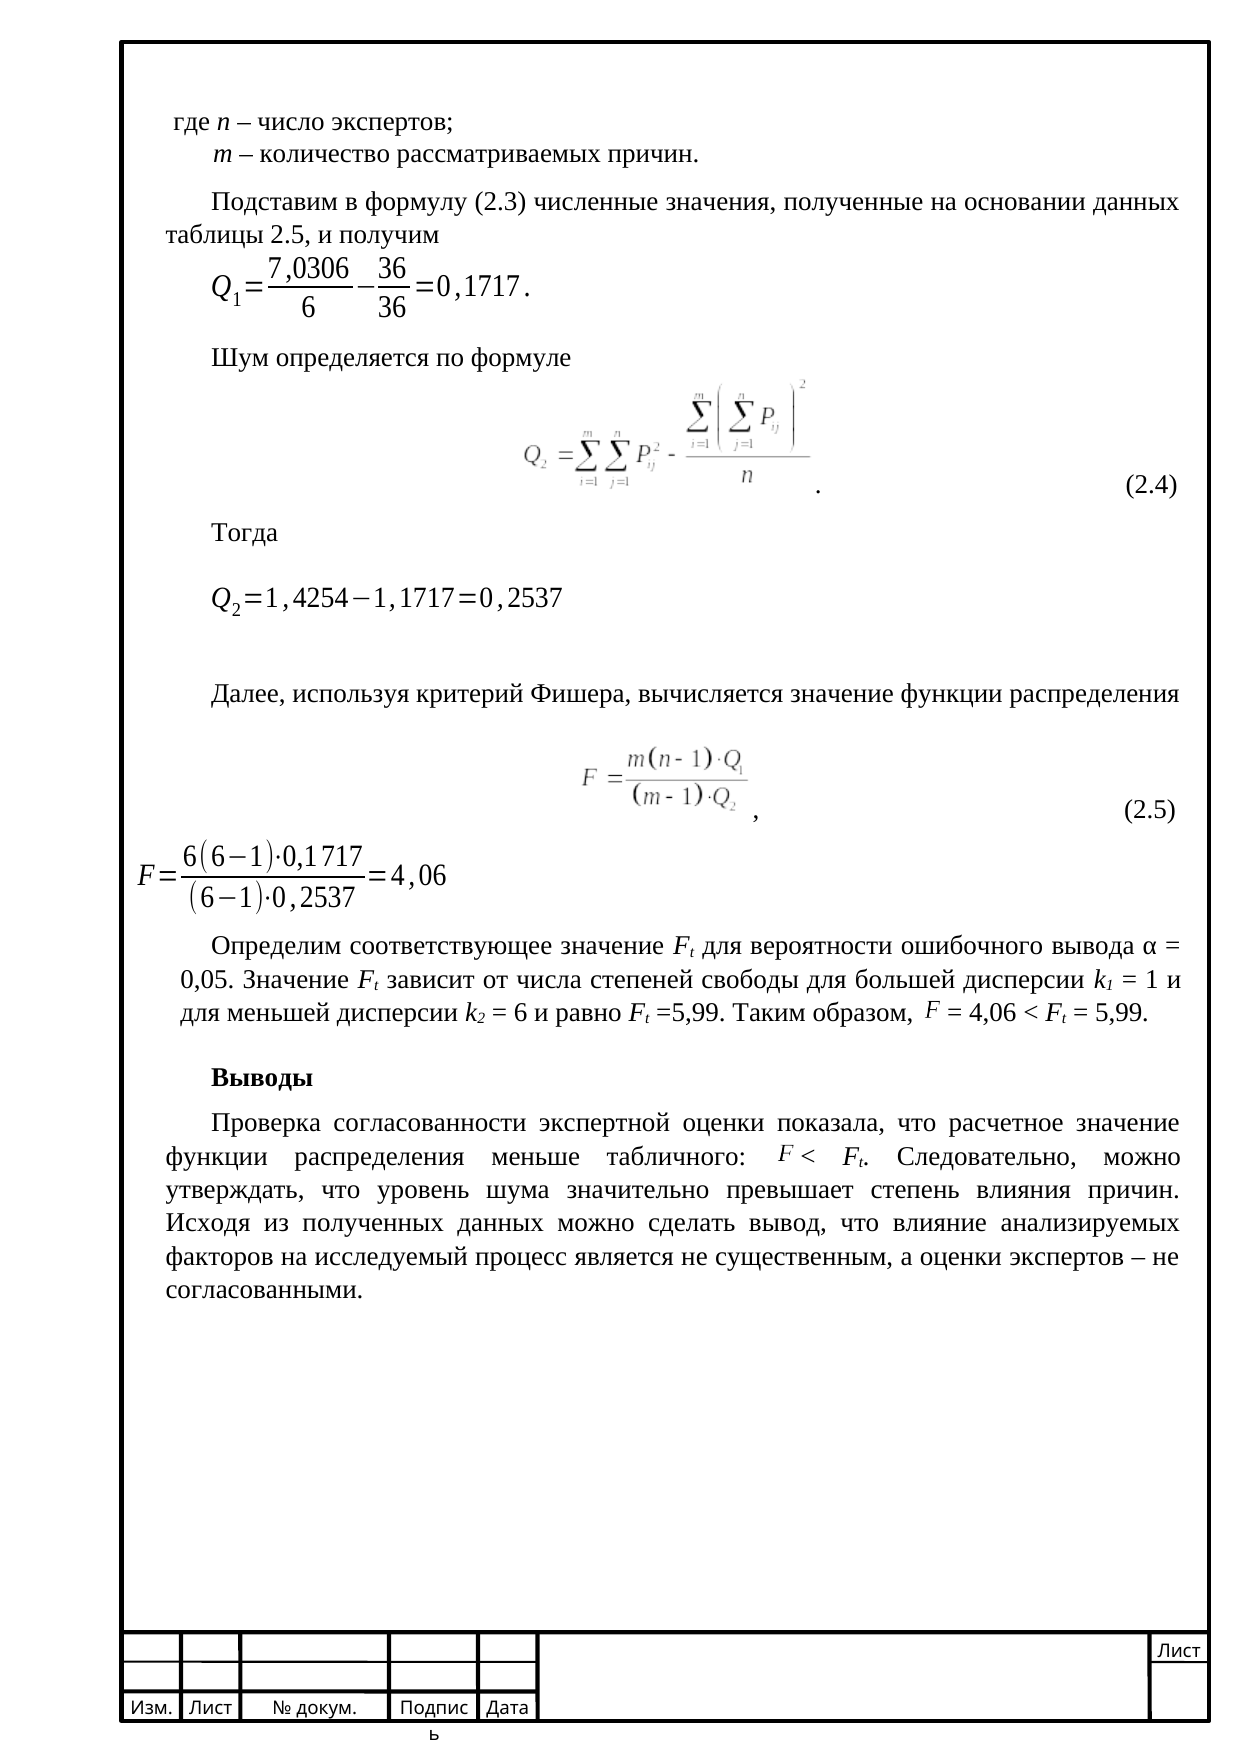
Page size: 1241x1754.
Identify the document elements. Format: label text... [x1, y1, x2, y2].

text где n – число экспертов; [136, 104, 1181, 137]
text Определим соответствующее значение Ft для вероятности ошибочного вывода α = 0,05. Значение Ft зависит от числа степеней свободы для большей дисперсии k1 = 1 и для меньшей дисперсии k2 = 6 и равно Ft =5,99. Таким образом, = 4,06 < Ft = 5,99. [180, 928, 1181, 1028]
text . (2.4) [136, 373, 1181, 499]
text Шум определяется по формуле [165, 340, 1181, 373]
text Выводы [165, 1061, 1181, 1093]
text Проверка согласованности экспертной оценки показала, что расчетное значение функции распределения меньше табличного: < Ft. Следовательно, можно утверждать, что уровень шума значительно превышает степень влияния причин. Исходя из полученных данных можно сделать вывод, что влияние анализируемых факторов на исследуемый процесс является не существенным, а оценки экспертов – не согласованными. [165, 1105, 1181, 1305]
text m – количество рассматриваемых причин. [136, 137, 1181, 168]
text , (2.5) [136, 742, 1181, 824]
text Подставим в формулу (2.3) численные значения, полученные на основании данных таблицы 2.5, и получим [165, 184, 1181, 250]
text Тогда [136, 515, 1181, 548]
text Далее, используя критерий Фишера, вычисляется значение функции распределения [136, 676, 1181, 709]
